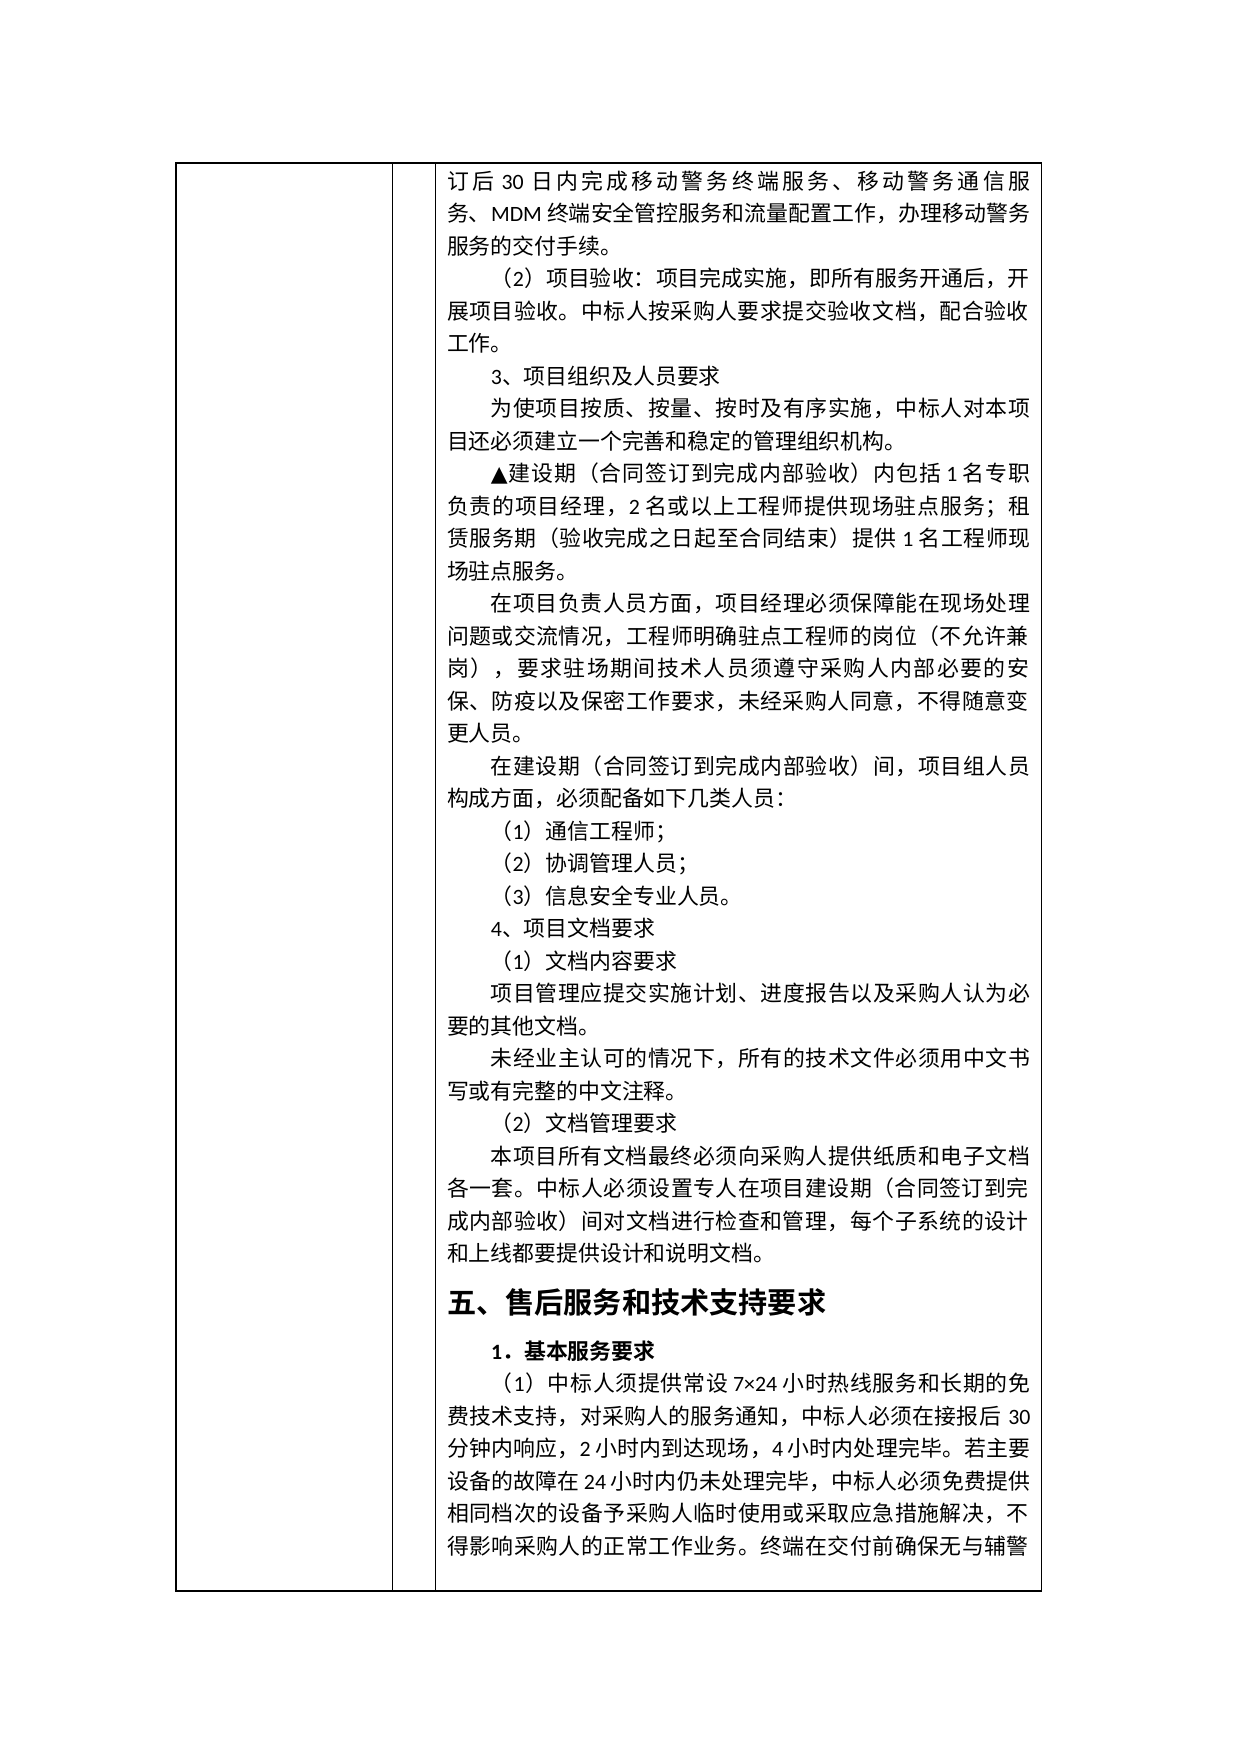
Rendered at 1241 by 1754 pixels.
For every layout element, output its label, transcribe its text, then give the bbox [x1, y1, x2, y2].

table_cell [436, 164, 1041, 1590]
table_cell 1 [393, 164, 435, 1590]
table_cell [177, 164, 392, 1590]
